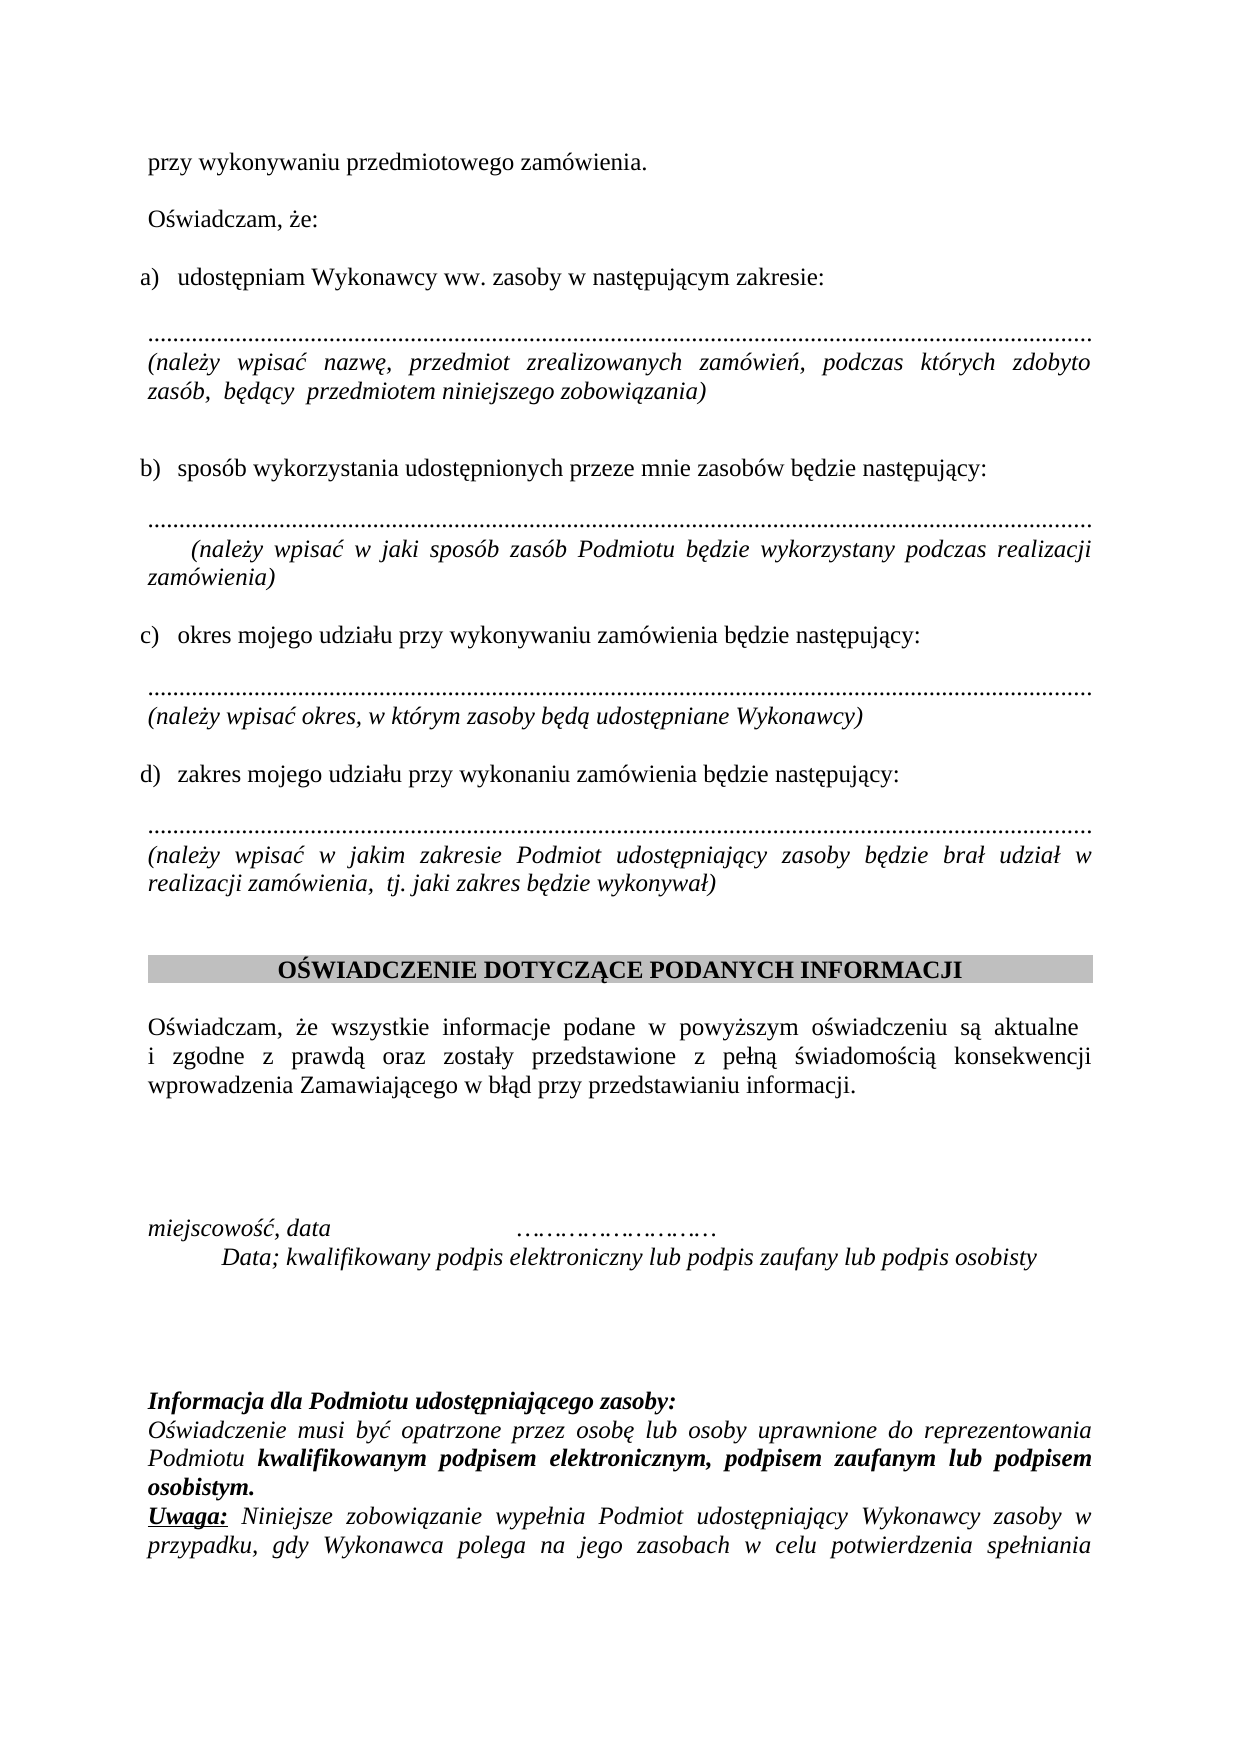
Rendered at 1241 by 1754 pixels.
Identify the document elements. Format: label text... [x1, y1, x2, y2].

text (należy wpisać w jakim zakresie Podmiot udostępniający zasoby będzie brał udział w realizacji zamówienia, tj. jaki zakres będzie wykonywał) [148, 840, 1093, 897]
list sposób wykorzystania udostępnionych przeze mnie zasobów będzie następujący: [140, 453, 1093, 481]
text OŚWIADCZENIE DOTYCZĄCE PODANYCH INFORMACJI [148, 955, 1093, 983]
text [148, 1501, 1093, 1558]
text (należy wpisać w jaki sposób zasób Podmiotu będzie wykorzystany podczas realizacji zamówienia) [148, 534, 1093, 591]
text (należy wpisać okres, w którym zasoby będą udostępniane Wykonawcy) [148, 701, 1093, 730]
list udostępniam Wykonawcy ww. zasoby w następującym zakresie: [140, 262, 1128, 291]
text Data; kwalifikowany podpis elektroniczny lub podpis zaufany lub podpis osobisty [221, 1242, 1093, 1271]
text Oświadczam, że wszystkie informacje podane w powyższym oświadczeniu są aktualne i zgodne z prawdą oraz zostały przedstawione z pełną świadomością konsekwencji wprowadzenia Zamawiającego w błąd przy przedstawianiu informacji. [148, 1012, 1093, 1098]
list okres mojego udziału przy wykonywaniu zamówienia będzie następujący: [140, 620, 1093, 649]
text miejscowość, data ……………………… [148, 1213, 1093, 1242]
text Oświadczam, że: [148, 204, 1128, 233]
list zakres mojego udziału przy wykonaniu zamówienia będzie następujący: [140, 759, 1093, 787]
text Informacja dla Podmiotu udostępniającego zasoby: [148, 1386, 1093, 1415]
text Oświadczenie musi być opatrzone przez osobę lub osoby uprawnione do reprezentowania Podmiotu kwalifikowanym podpisem elektronicznym, podpisem zaufanym lub podpisem osobistym. [148, 1415, 1093, 1501]
text (należy wpisać nazwę, przedmiot zrealizowanych zamówień, podczas których zdobyto zasób, będący przedmiotem niniejszego zobowiązania) [148, 347, 1093, 405]
text przy wykonywaniu przedmiotowego zamówienia. [148, 147, 1128, 176]
